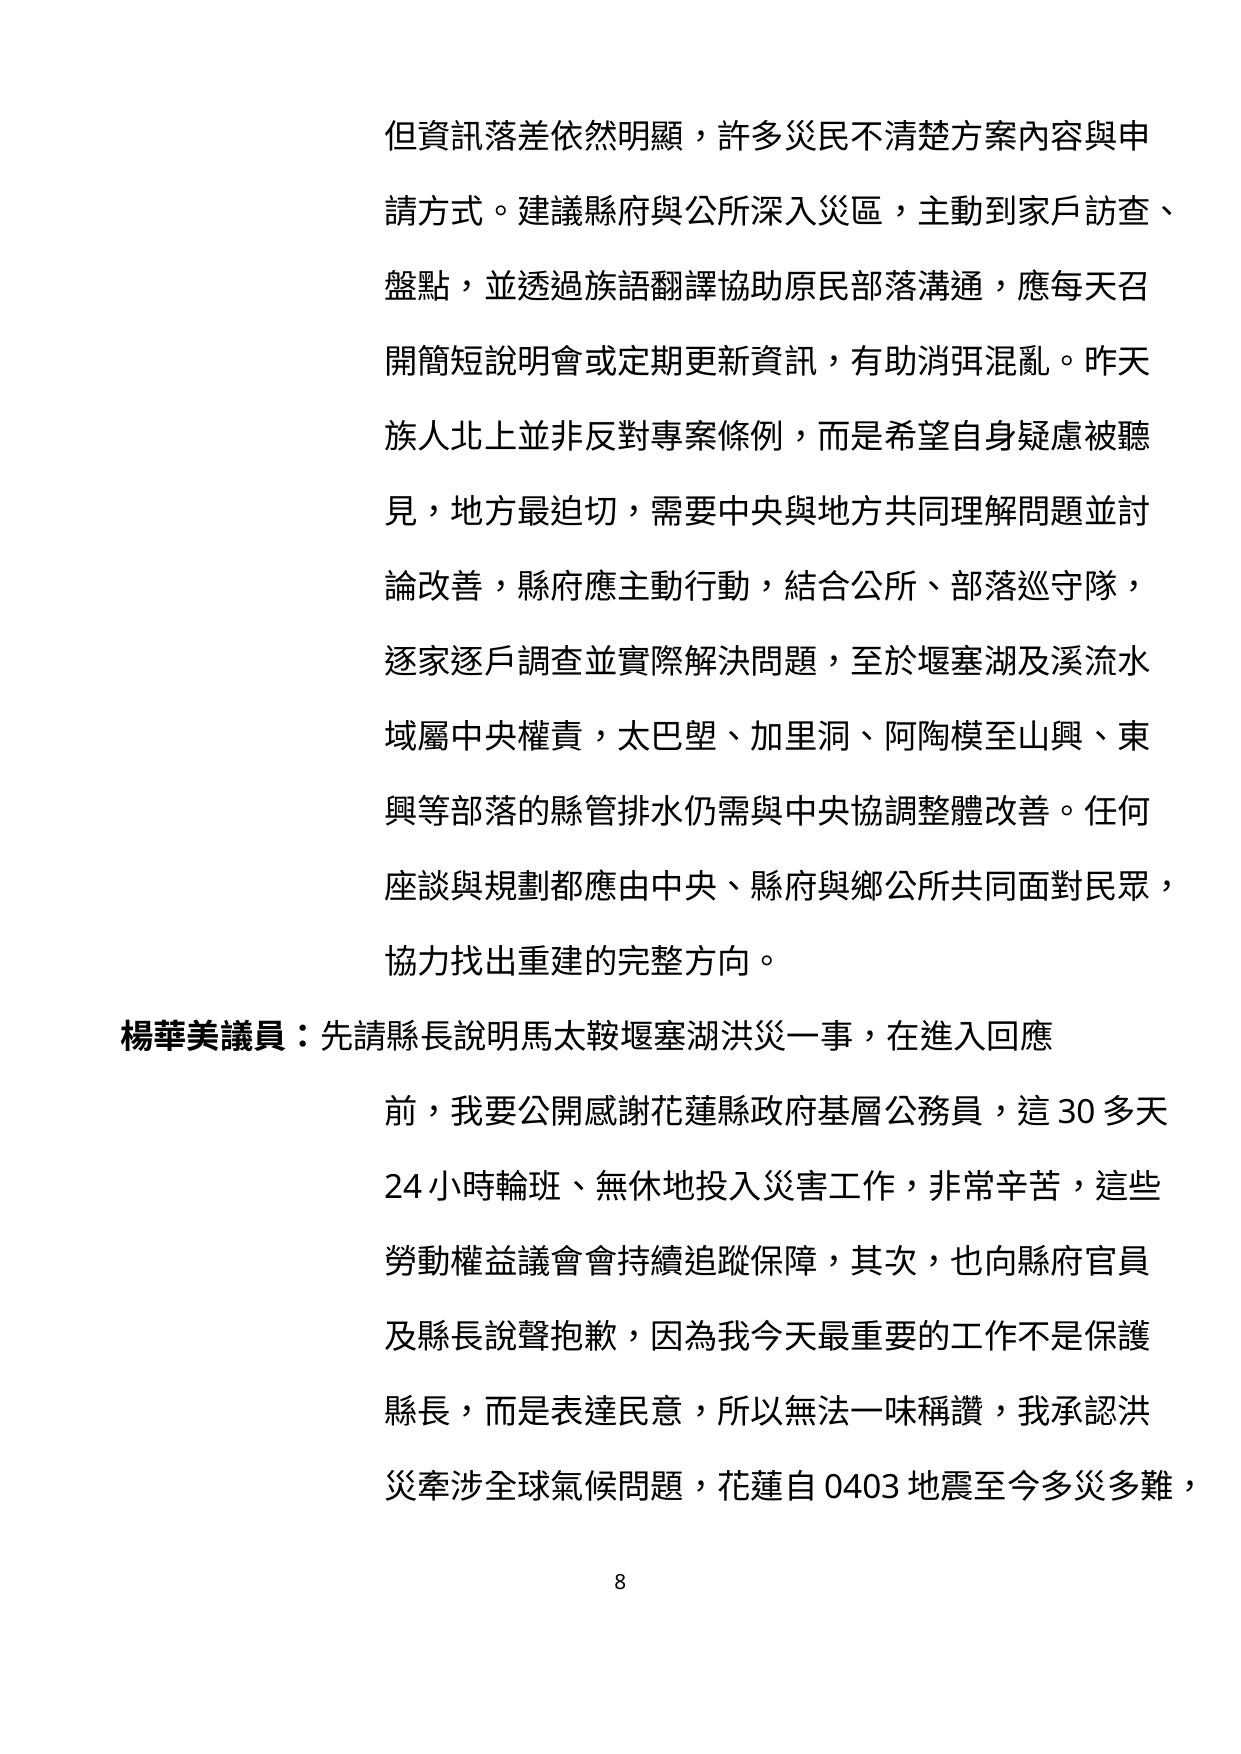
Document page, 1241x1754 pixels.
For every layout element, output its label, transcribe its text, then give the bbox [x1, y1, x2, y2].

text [384, 1072, 1181, 1522]
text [384, 97, 1181, 997]
text 楊華美議員：先請縣長說明馬太鞍堰塞湖洪災一事，在進入回應 [59, 997, 1181, 1072]
